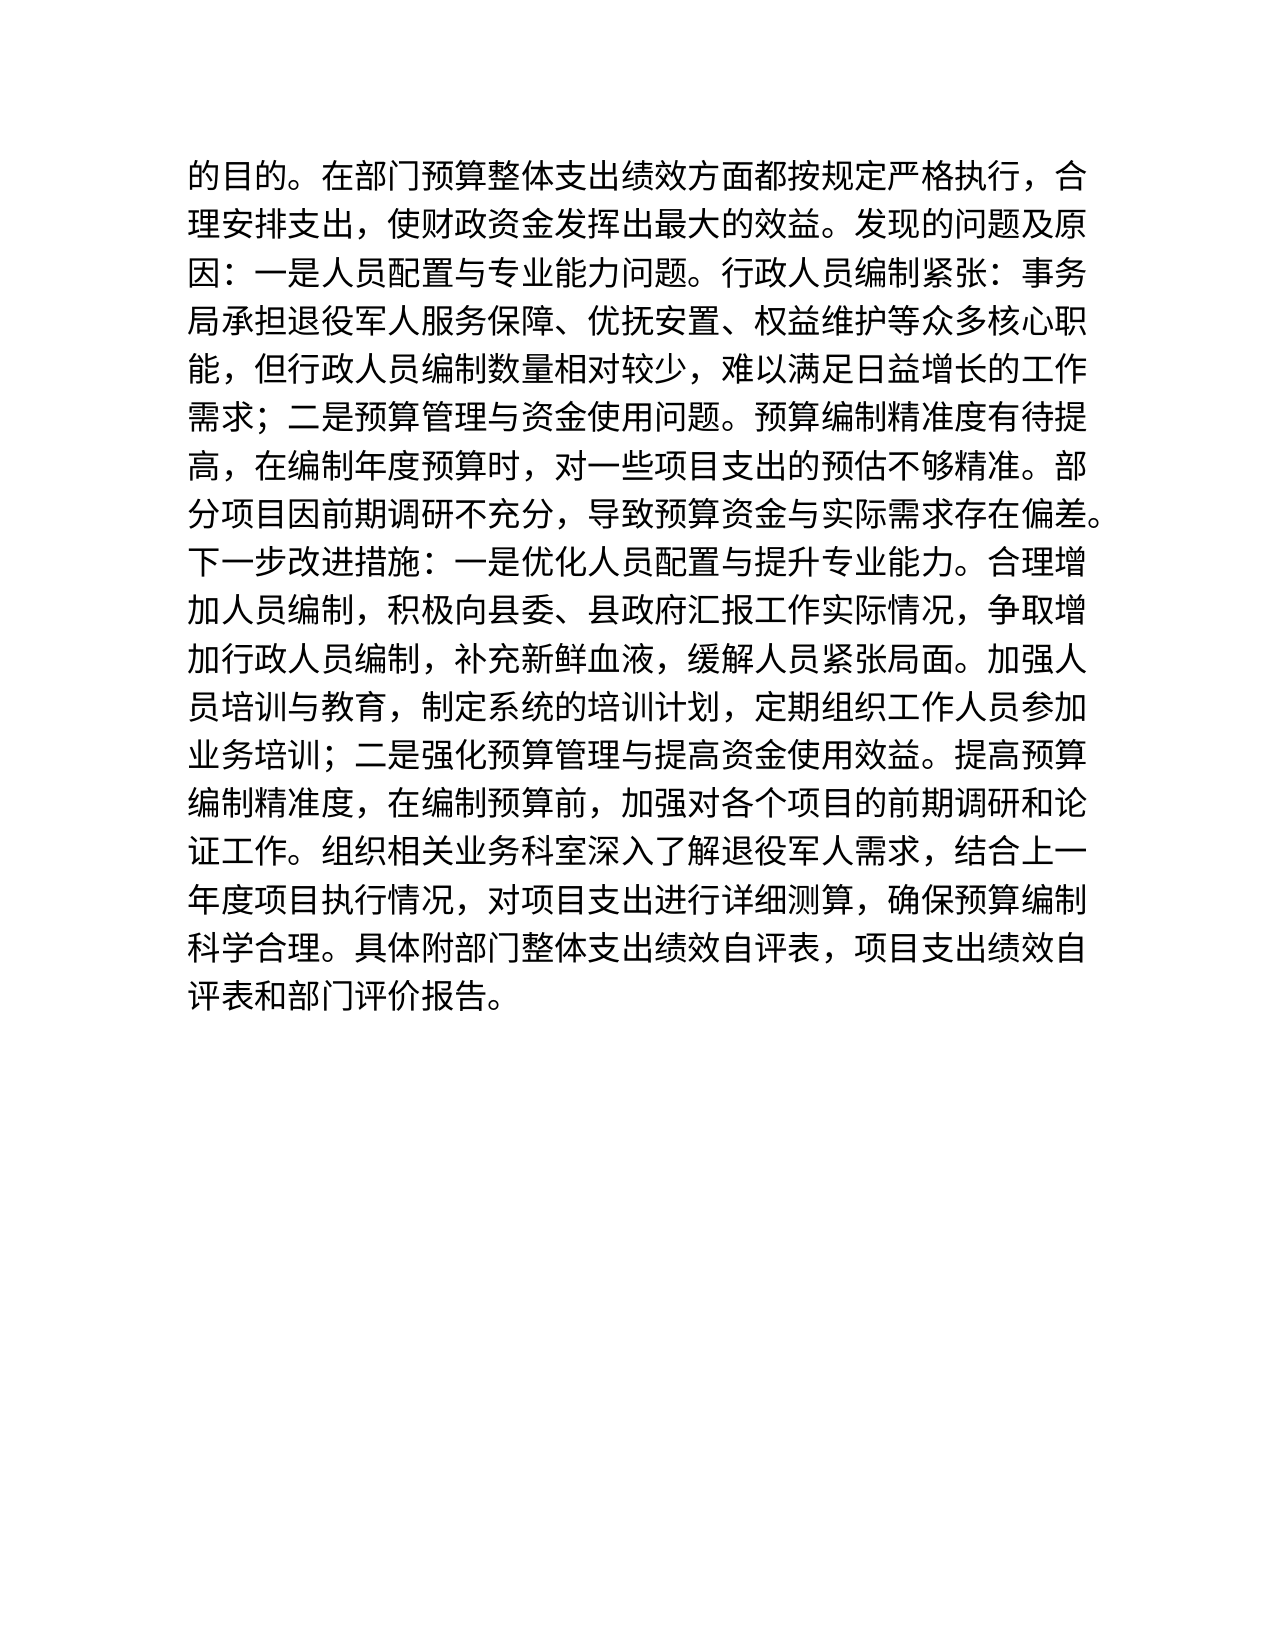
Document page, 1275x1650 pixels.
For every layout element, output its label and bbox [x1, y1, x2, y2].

text [187, 150, 1087, 1018]
